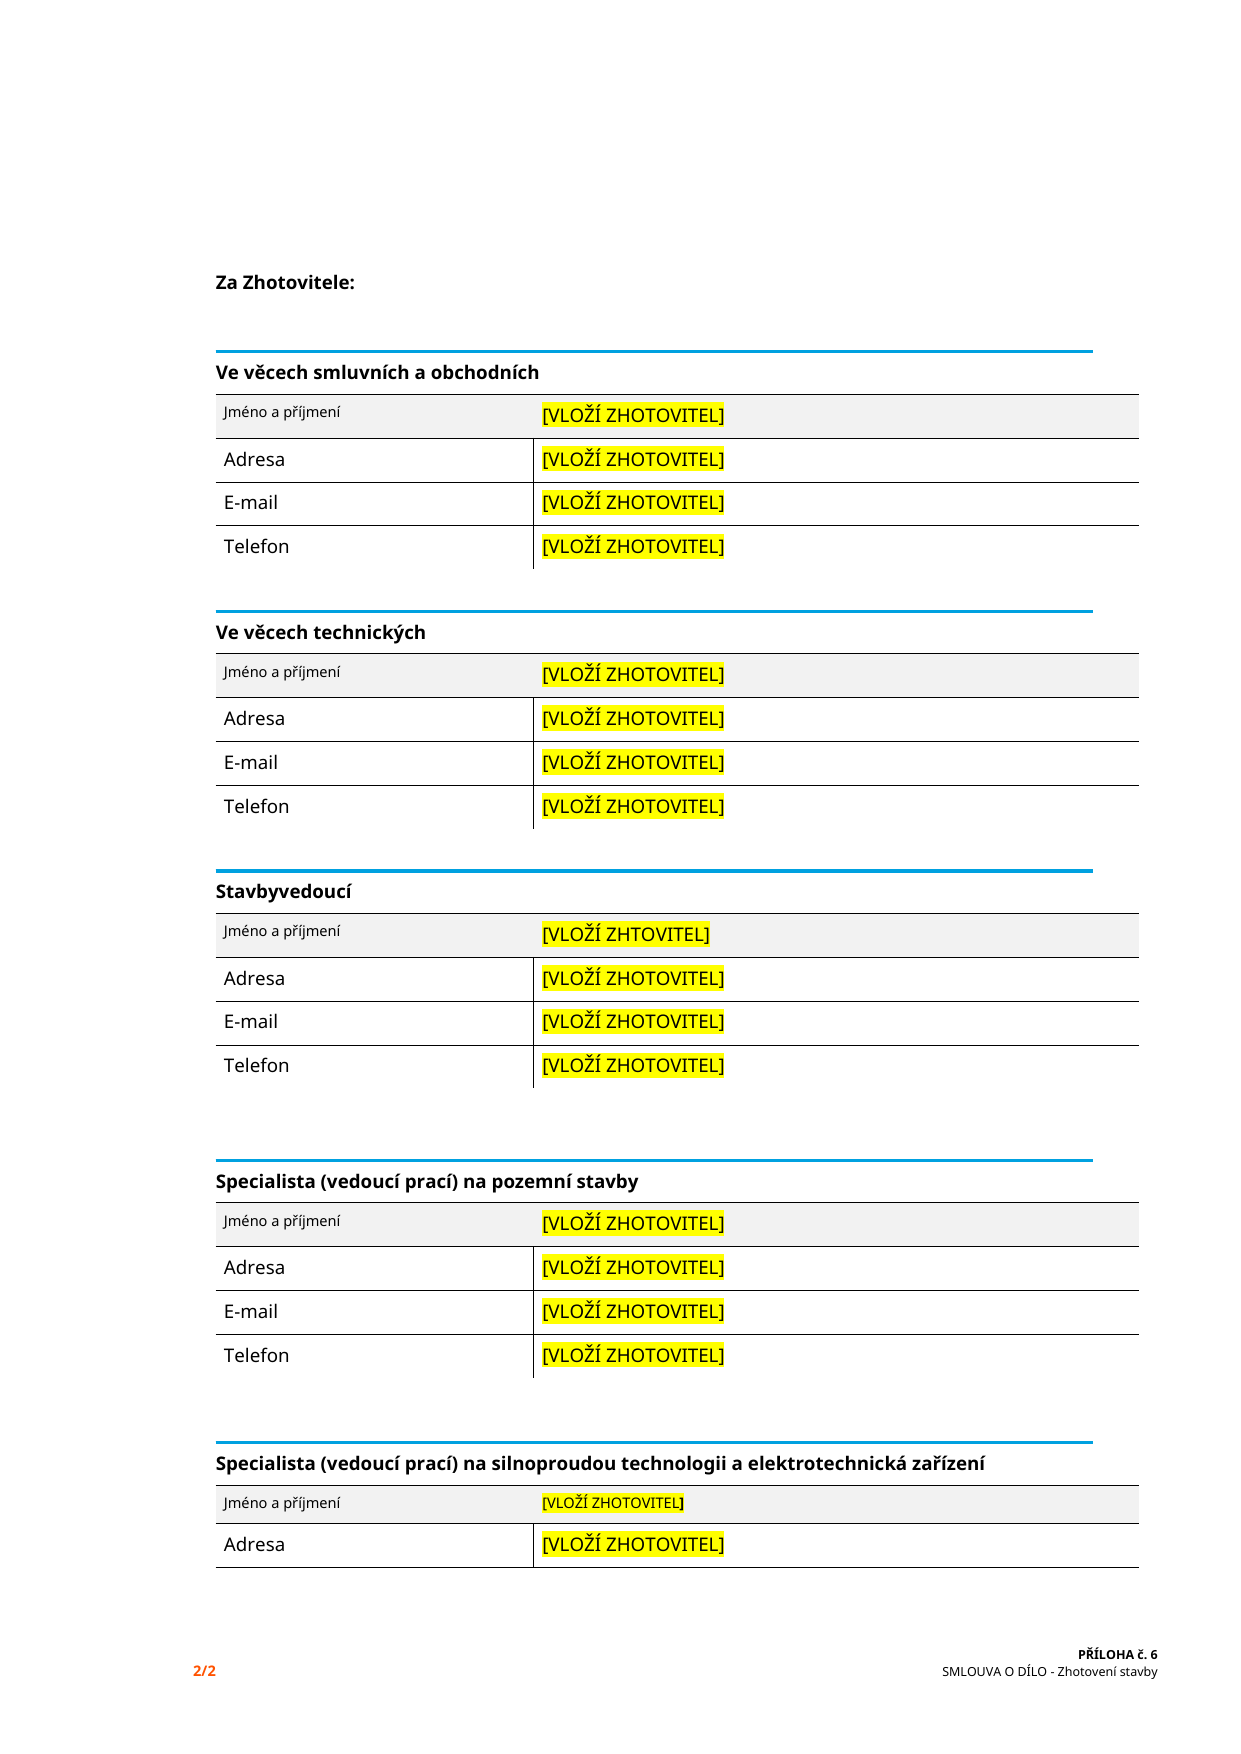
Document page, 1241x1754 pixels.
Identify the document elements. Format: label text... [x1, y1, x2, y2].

table_cell [VLOŽÍ ZHOTOVITEL] [534, 1002, 1139, 1044]
table_cell Telefon [216, 1046, 533, 1088]
text Stavbyvedoucí [216, 873, 1093, 904]
table_header [VLOŽÍ ZHOTOVITEL] [534, 1486, 1139, 1523]
text Za Zhotovitele: [216, 269, 1093, 294]
table_header Jméno a příjmení [216, 395, 534, 438]
text Ve věcech smluvních a obchodních [216, 353, 1093, 385]
table_cell Telefon [216, 786, 533, 829]
table_cell Adresa [216, 958, 533, 1001]
table_cell [VLOŽÍ ZHOTOVITEL] [534, 483, 1139, 525]
table_cell Adresa [216, 698, 533, 741]
table_cell [VLOŽÍ ZHOTOVITEL] [534, 786, 1139, 829]
table_cell [VLOŽÍ ZHOTOVITEL] [534, 1291, 1139, 1334]
table_cell [VLOŽÍ ZHOTOVITEL] [534, 742, 1139, 785]
table_cell [VLOŽÍ ZHOTOVITEL] [534, 1524, 1139, 1567]
table_cell [VLOŽÍ ZHOTOVITEL] [534, 698, 1139, 741]
table_header Jméno a příjmení [216, 1203, 534, 1246]
text Ve věcech technických [216, 613, 1093, 644]
table_cell [VLOŽÍ ZHOTOVITEL] [534, 439, 1139, 481]
table_header [VLOŽÍ ZHTOVITEL] [534, 914, 1139, 957]
table_header Jméno a příjmení [216, 654, 534, 697]
table_cell [VLOŽÍ ZHOTOVITEL] [534, 1247, 1139, 1290]
table_cell [VLOŽÍ ZHOTOVITEL] [534, 526, 1139, 569]
table_cell E-mail [216, 1002, 533, 1044]
table_cell Adresa [216, 439, 533, 481]
table_cell Adresa [216, 1247, 533, 1290]
table_cell [VLOŽÍ ZHOTOVITEL] [534, 958, 1139, 1001]
table_cell Telefon [216, 526, 533, 569]
table_header Jméno a příjmení [216, 1486, 534, 1523]
text Specialista (vedoucí prací) na silnoproudou technologii a elektrotechnická zařízení [216, 1444, 1093, 1476]
table_header Jméno a příjmení [216, 914, 534, 957]
text Specialista (vedoucí prací) na pozemní stavby [216, 1162, 1093, 1193]
table_header [VLOŽÍ ZHOTOVITEL] [534, 654, 1139, 697]
table_cell [VLOŽÍ ZHOTOVITEL] [534, 1046, 1139, 1088]
table_cell E-mail [216, 483, 533, 525]
table_cell Adresa [216, 1524, 533, 1567]
table_cell [VLOŽÍ ZHOTOVITEL] [534, 1335, 1139, 1378]
table_cell E-mail [216, 1291, 533, 1334]
table_cell Telefon [216, 1335, 533, 1378]
table_header [VLOŽÍ ZHOTOVITEL] [534, 1203, 1139, 1246]
table_header [VLOŽÍ ZHOTOVITEL] [534, 395, 1139, 438]
table_cell E-mail [216, 742, 533, 785]
